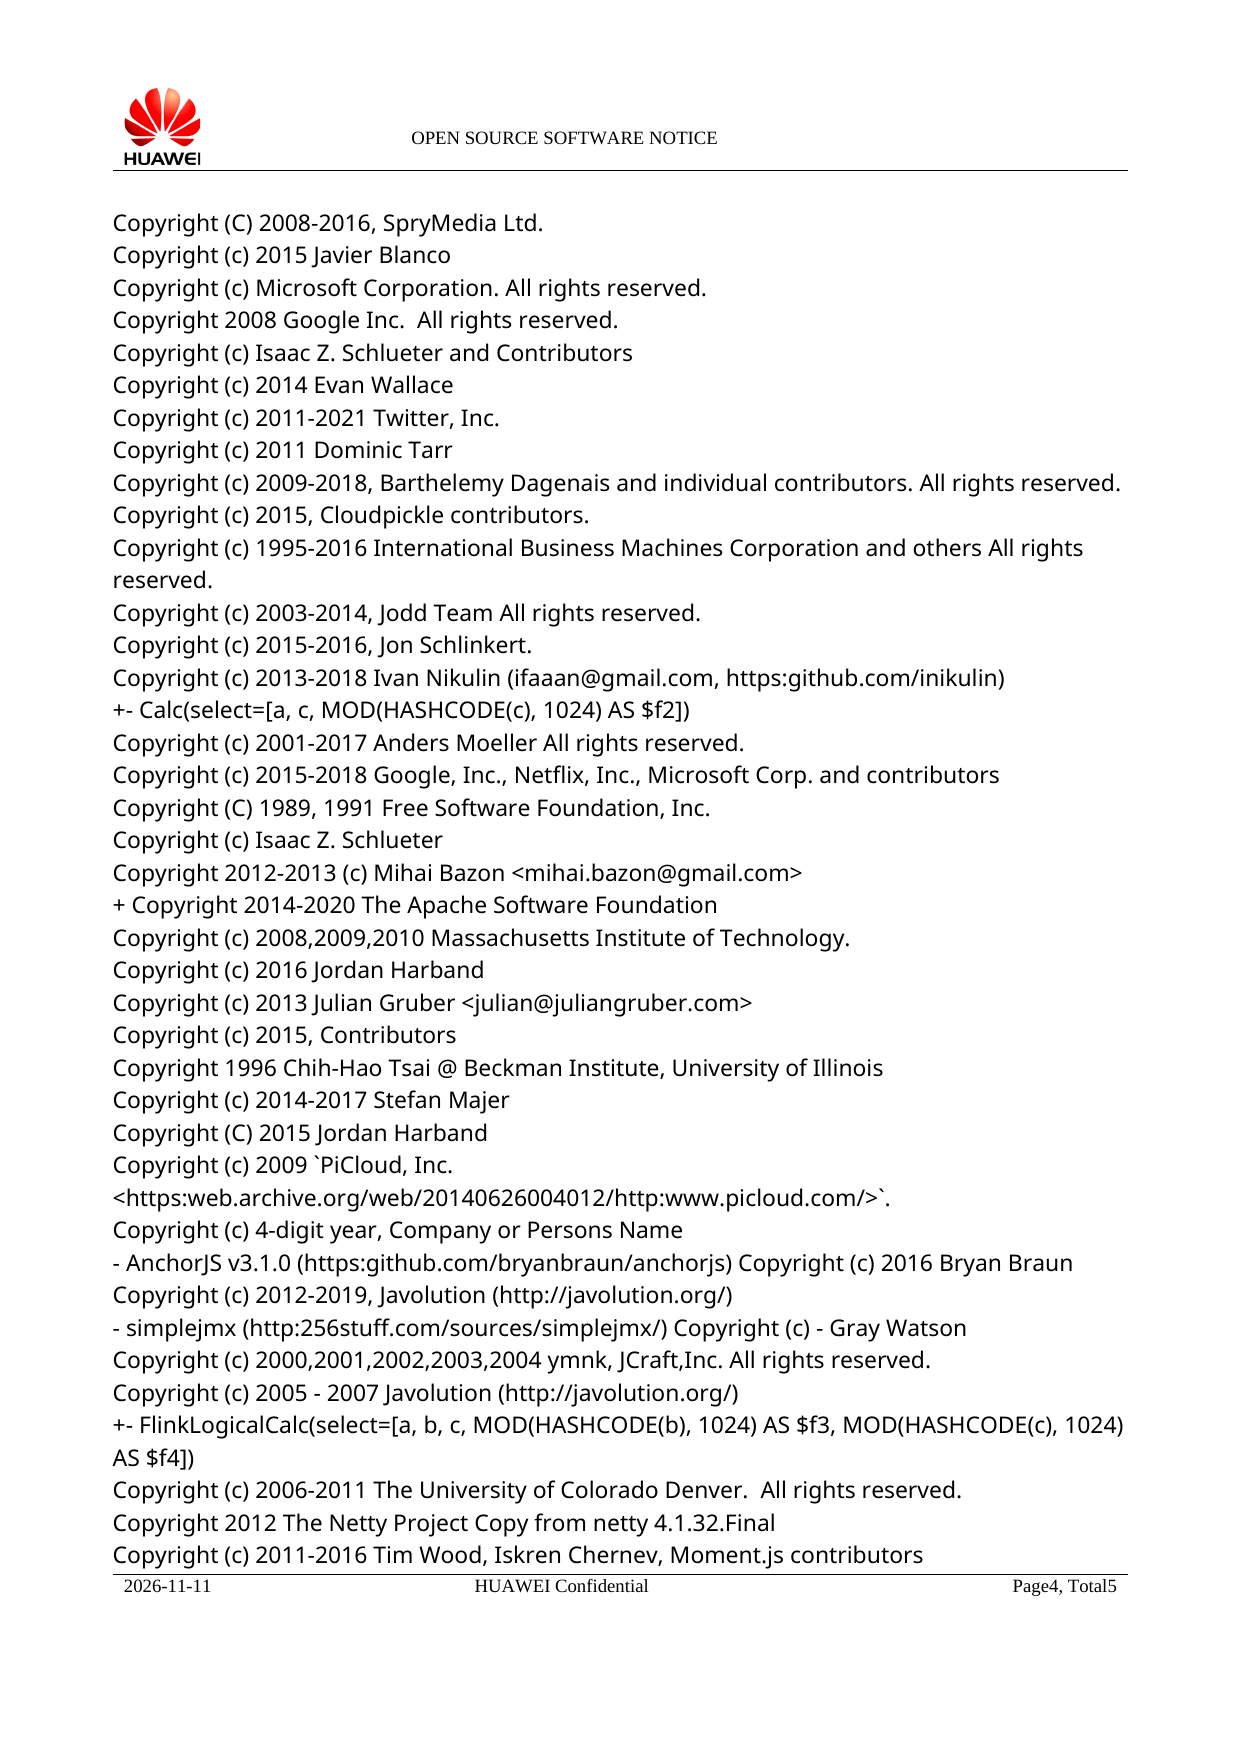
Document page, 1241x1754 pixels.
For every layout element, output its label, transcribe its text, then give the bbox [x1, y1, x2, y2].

picture [124, 88, 201, 165]
